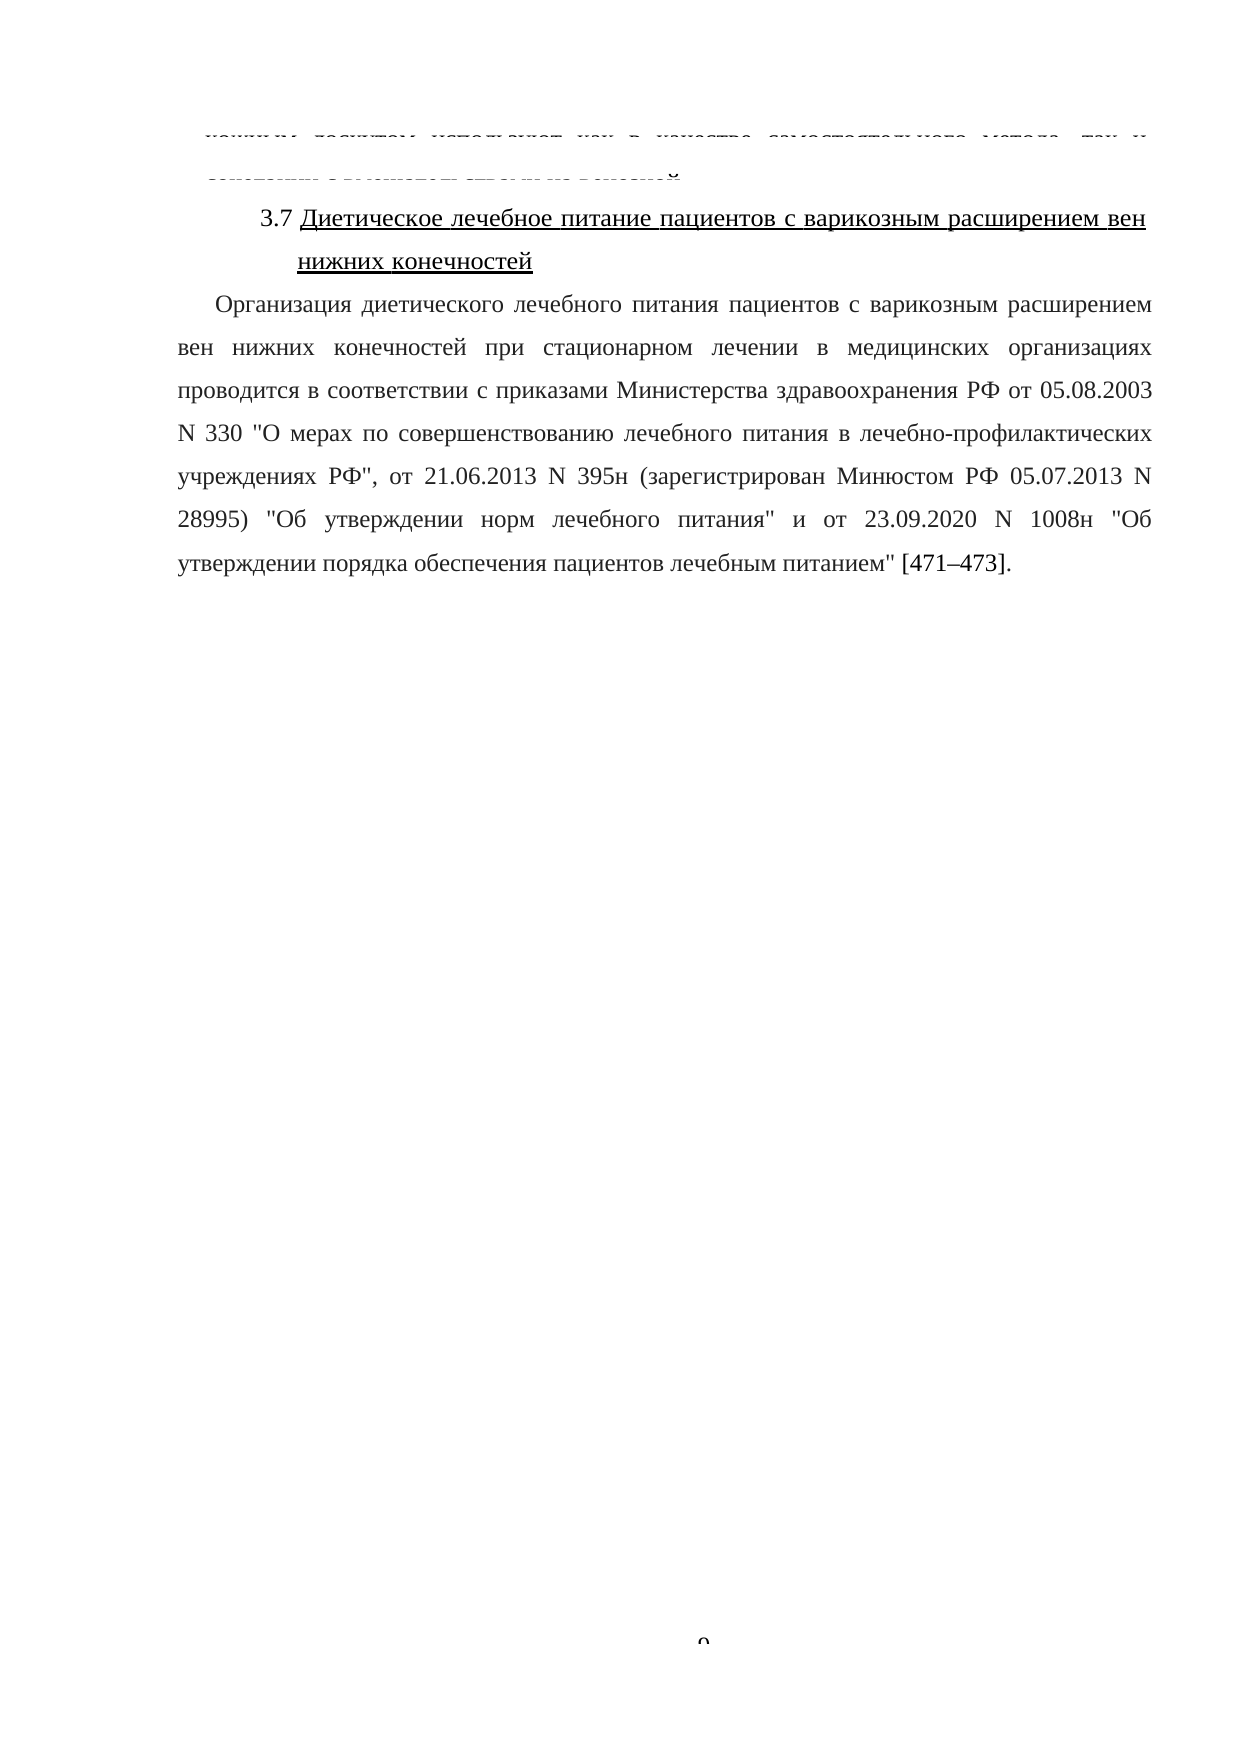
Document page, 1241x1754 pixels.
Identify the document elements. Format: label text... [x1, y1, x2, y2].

text 3.7 Диетическое лечебное питание пациентов с варикозным расширением вен нижних конечностей [260, 203, 1152, 274]
text Организация диетического лечебного питания пациентов с варикозным расширением вен нижних конечностей при стационарном лечении в медицинских организациях проводится в соответствии с приказами Министерства здравоохранения РФ от 05.08.2003 N 330 "О мерах по совершенствованию лечебного питания в лечебно-профилактических учреждениях РФ", от 21.06.2013 N 395н (зарегистрирован Минюстом РФ 05.07.2013 N 28995) "Об утверждении норм лечебного питания" и от 23.09.2020 N 1008н "Об утверждении порядка обеспечения пациентов лечебным питанием" [471–473]. [177, 289, 1152, 576]
